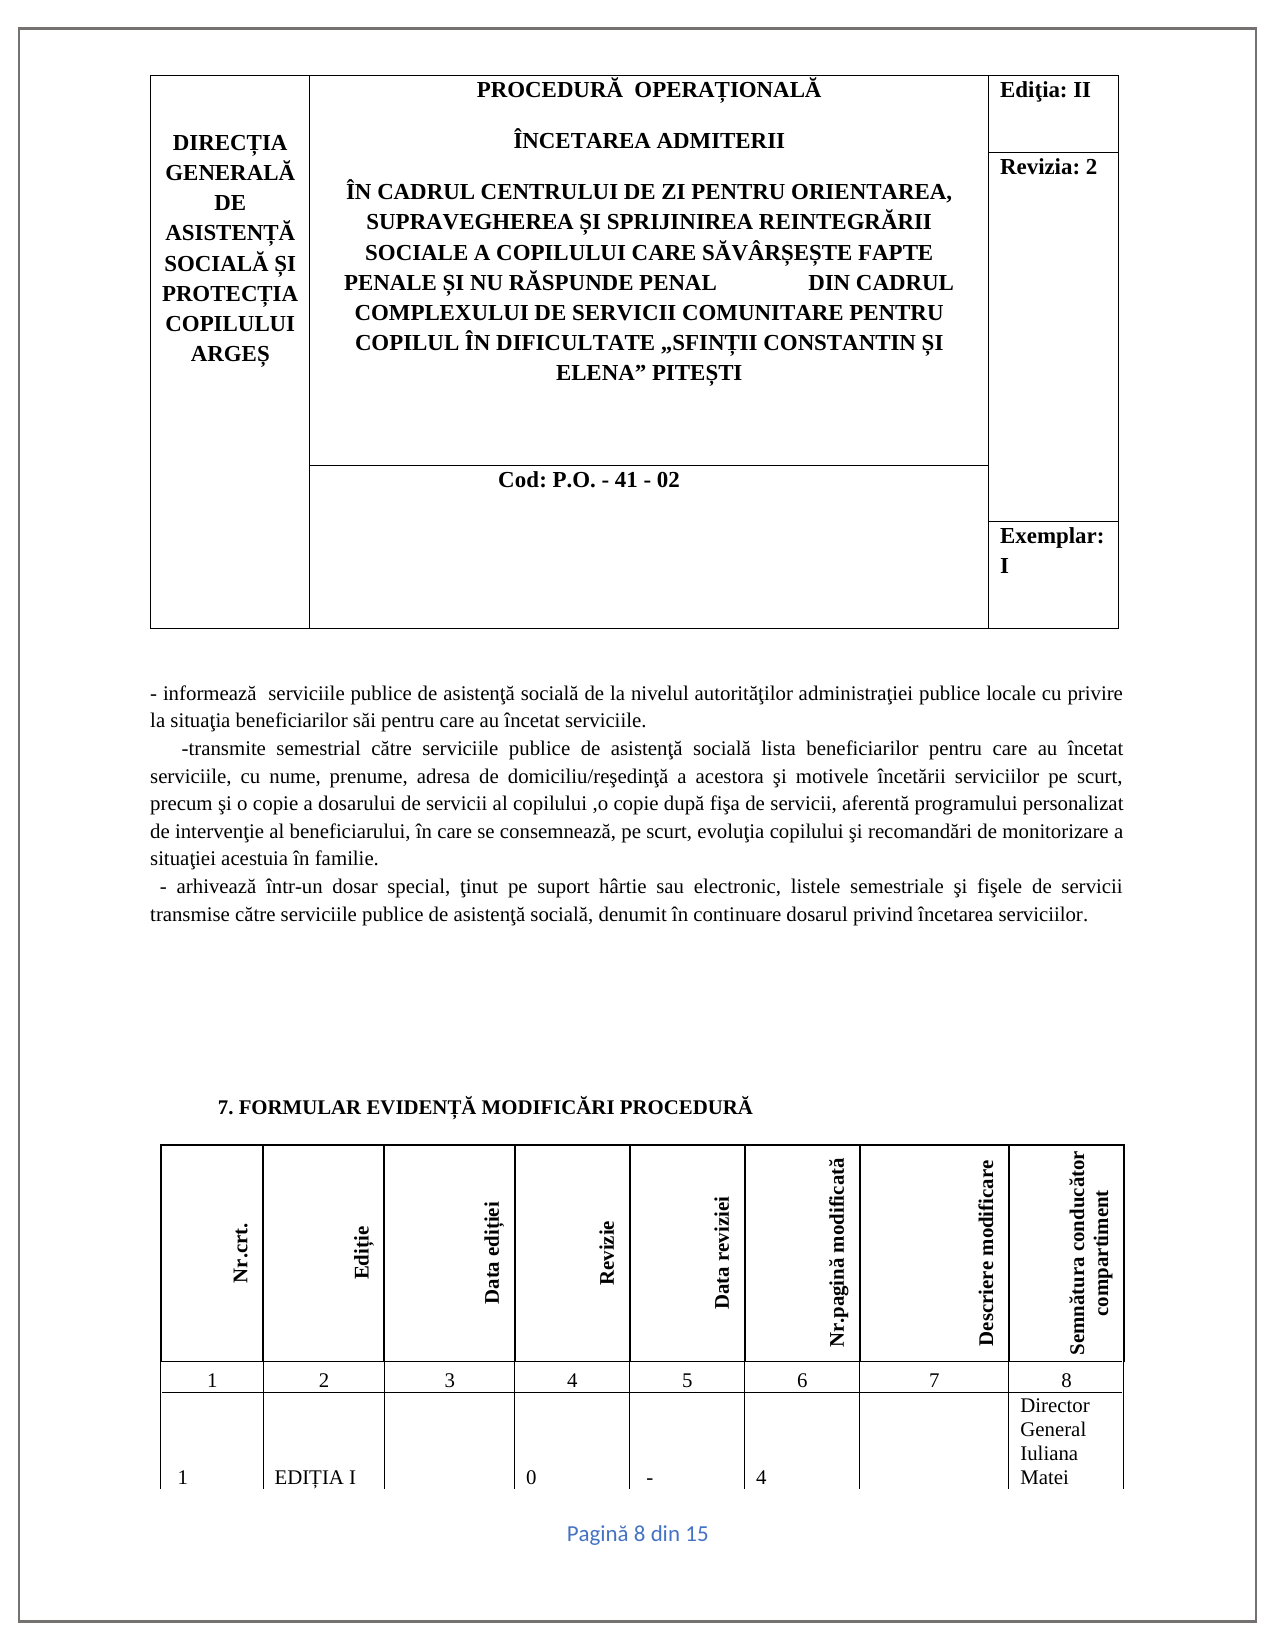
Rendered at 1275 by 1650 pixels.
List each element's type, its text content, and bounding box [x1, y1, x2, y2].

table_cell 2 [264, 1362, 384, 1392]
table_header Data ediției [385, 1146, 514, 1361]
table_cell [385, 1393, 514, 1489]
table_header Ediție [264, 1146, 383, 1361]
table_header Nr.pagină modificată [746, 1146, 859, 1361]
text -transmite semestrial către serviciile publice de asistenţă socială lista beneficiarilor pentru care au încetat serviciile, cu nume, prenume, adresa de domiciliu/reşedinţă a acestora şi motivele încetării serviciilor pe scurt, precum şi o copie a dosarului de servicii al copilului ,o copie după fişa de servicii, aferentă programului personalizat de intervenţie al beneficiarului, în care se consemnează, pe scurt, evoluţia copilului şi recomandări de monitorizare a situaţiei acestuia în familie. [150, 736, 1125, 870]
text - informează serviciile publice de asistenţă socială de la nivelul autorităţilor administraţiei publice locale cu privire la situaţia beneficiarilor săi pentru care au încetat serviciile. [150, 681, 1125, 732]
table_cell 1 [161, 1362, 263, 1392]
table_cell 6 [745, 1362, 859, 1392]
table_cell - [630, 1393, 744, 1489]
table_cell 7 [860, 1362, 1008, 1392]
table_cell EDIȚIA I [264, 1393, 384, 1489]
table_header Descriere modificare [861, 1146, 1008, 1361]
table_cell 5 [630, 1362, 744, 1392]
table_cell 4 [515, 1362, 629, 1392]
table_cell 1 [161, 1392, 263, 1489]
text 7. FORMULAR EVIDENȚĂ MODIFICĂRI PROCEDURĂ [150, 1095, 1125, 1119]
table_header Revizie [516, 1146, 629, 1361]
table_cell Director General Iuliana Matei [1009, 1392, 1123, 1489]
table_cell 3 [385, 1362, 514, 1392]
table_header Data reviziei [631, 1146, 744, 1361]
table_header Nr.crt. [162, 1146, 262, 1361]
table_cell [860, 1393, 1008, 1489]
table_cell 4 [745, 1393, 859, 1489]
table_cell 0 [515, 1393, 629, 1489]
text - arhivează într-un dosar special, ţinut pe suport hârtie sau electronic, listele semestriale şi fişele de servicii transmise către serviciile publice de asistenţă socială, denumit în continuare dosarul privind încetarea serviciilor. [150, 874, 1125, 926]
table_cell 8 [1009, 1361, 1123, 1392]
table_header Semnătura conducător compartiment [1010, 1146, 1123, 1361]
